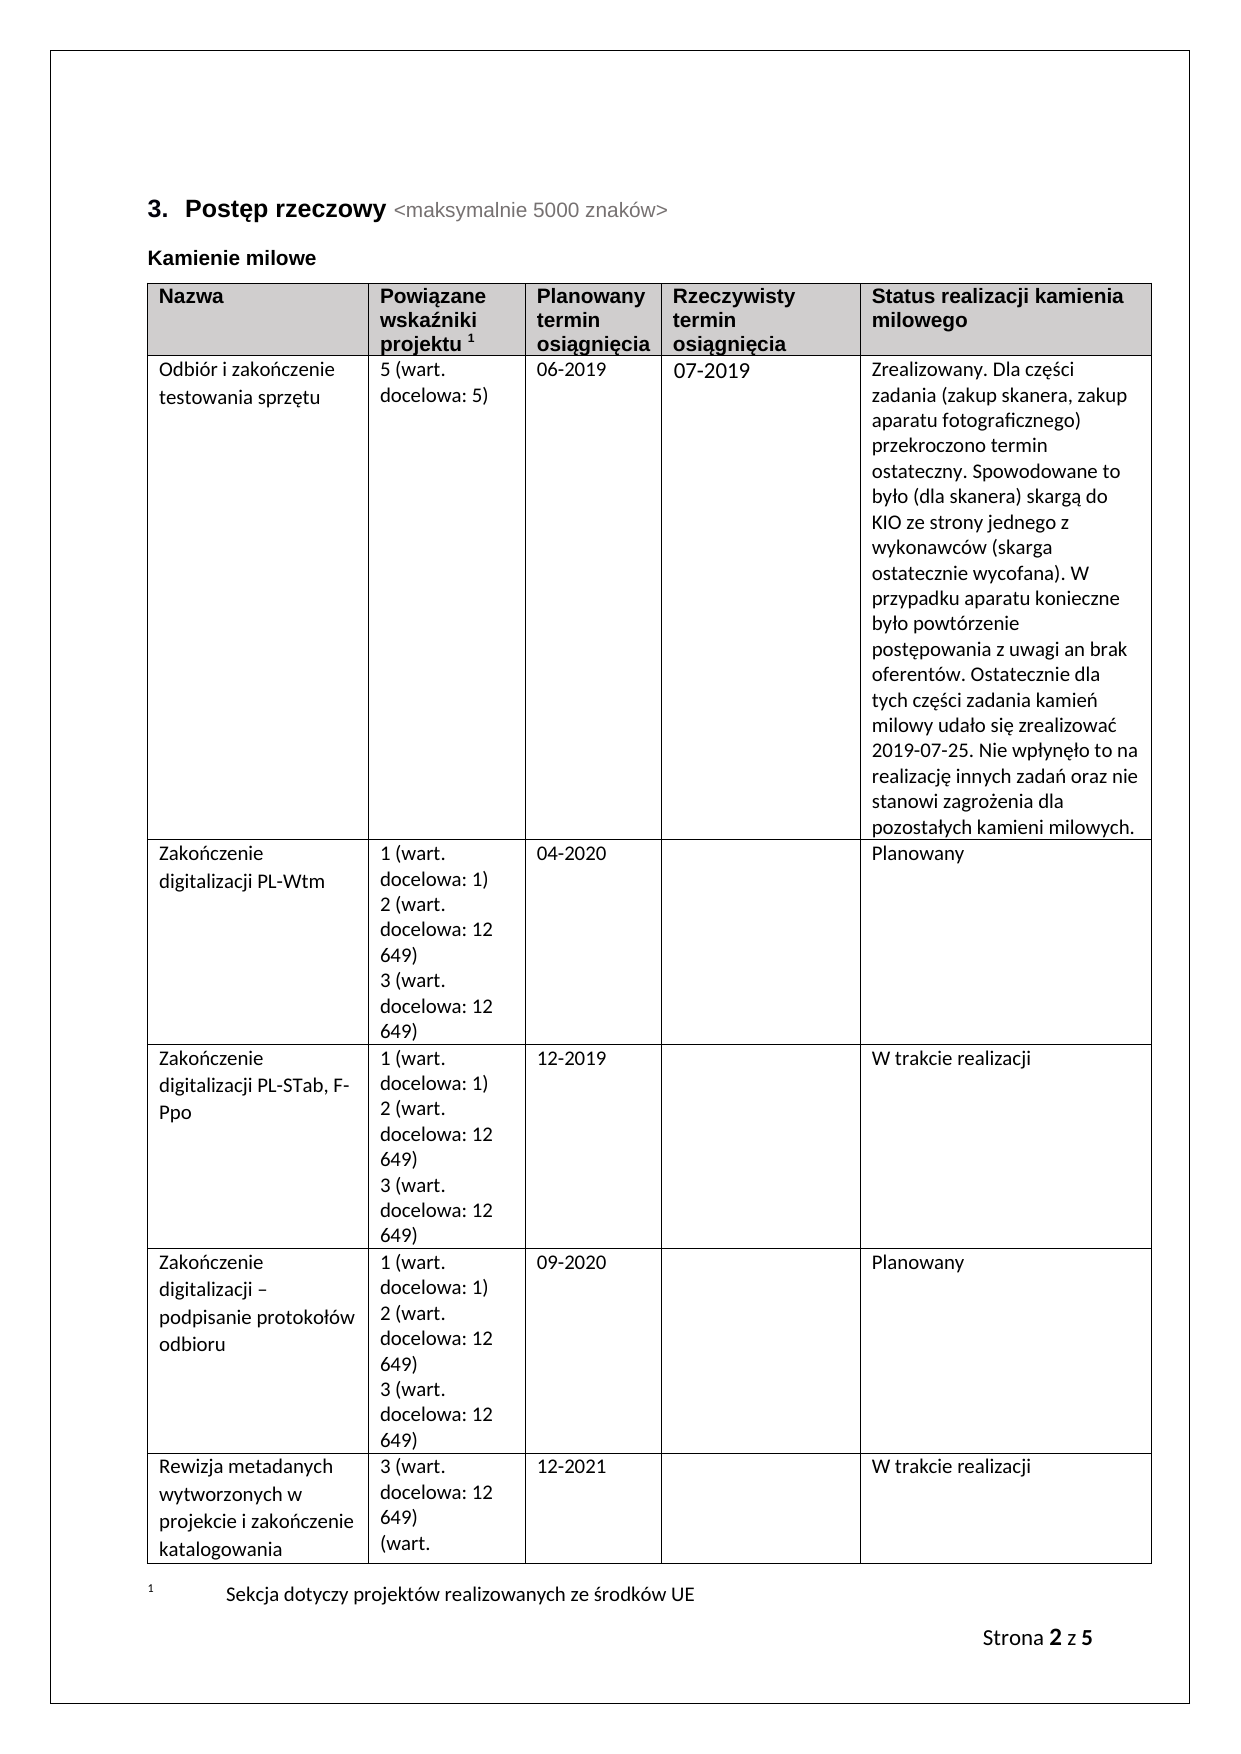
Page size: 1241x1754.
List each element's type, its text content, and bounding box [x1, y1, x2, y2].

table_cell [662, 1045, 860, 1248]
table_cell Planowany [861, 1249, 1151, 1452]
table_cell 12-2019 [526, 1045, 661, 1248]
table_cell [662, 1454, 860, 1563]
table_cell 04-2020 [526, 840, 661, 1044]
table_cell 06-2019 [526, 356, 661, 839]
table_header Planowany termin osiągnięcia [526, 284, 661, 355]
table_cell 07-2019 [662, 356, 860, 839]
table_cell 12-2021 [526, 1454, 661, 1563]
table_cell W trakcie realizacji [861, 1045, 1151, 1248]
table_cell Planowany [861, 840, 1151, 1044]
table_cell Zakończenie digitalizacji PL-Wtm [148, 840, 368, 1044]
table_cell Zakończenie digitalizacji PL-STab, F-Ppo [148, 1045, 368, 1248]
table_cell [662, 1249, 860, 1452]
table_header Status realizacji kamienia milowego [861, 284, 1151, 355]
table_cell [148, 1454, 368, 1563]
table_header Rzeczywisty termin osiągnięcia [662, 284, 860, 355]
text Kamienie milowe [147, 246, 1093, 270]
table_cell [662, 840, 860, 1044]
table_cell Zrealizowany. Dla części zadania (zakup skanera, zakup aparatu fotograficznego) przekroczono termin ostateczny. Spowodowane to było (dla skanera) skargą do KIO ze strony jednego z wykonawców (skarga ostatecznie wycofana). W przypadku aparatu konieczne było powtórzenie postępowania z uwagi an brak oferentów. Ostatecznie dla tych części zadania kamień milowy udało się zrealizować 2019-07-25. Nie wpłynęło to na realizację innych zadań oraz nie stanowi zagrożenia dla pozostałych kamieni milowych. [861, 356, 1151, 839]
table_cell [369, 1454, 525, 1563]
table_cell 1 (wart. docelowa: 1) 2 (wart. docelowa: 12 649) 3 (wart. docelowa: 12 649) [369, 1249, 525, 1452]
table_cell Zakończenie digitalizacji – podpisanie protokołów odbioru [148, 1249, 368, 1452]
table_cell 1 (wart. docelowa: 1) 2 (wart. docelowa: 12 649) 3 (wart. docelowa: 12 649) [369, 1045, 525, 1248]
table_header Nazwa [148, 284, 368, 355]
table_cell Odbiór i zakończenie testowania sprzętu [148, 356, 368, 839]
table_cell 1 (wart. docelowa: 1) 2 (wart. docelowa: 12 649) 3 (wart. docelowa: 12 649) [369, 840, 525, 1044]
table_cell 09-2020 [526, 1249, 661, 1452]
subtitle Postęp rzeczowy <maksymalnie 5000 znaków> [147, 194, 1093, 223]
table_header Powiązane wskaźniki projektu [369, 284, 525, 355]
table_cell W trakcie realizacji [861, 1454, 1151, 1563]
table_cell 5 (wart. docelowa: 5) [369, 356, 525, 839]
